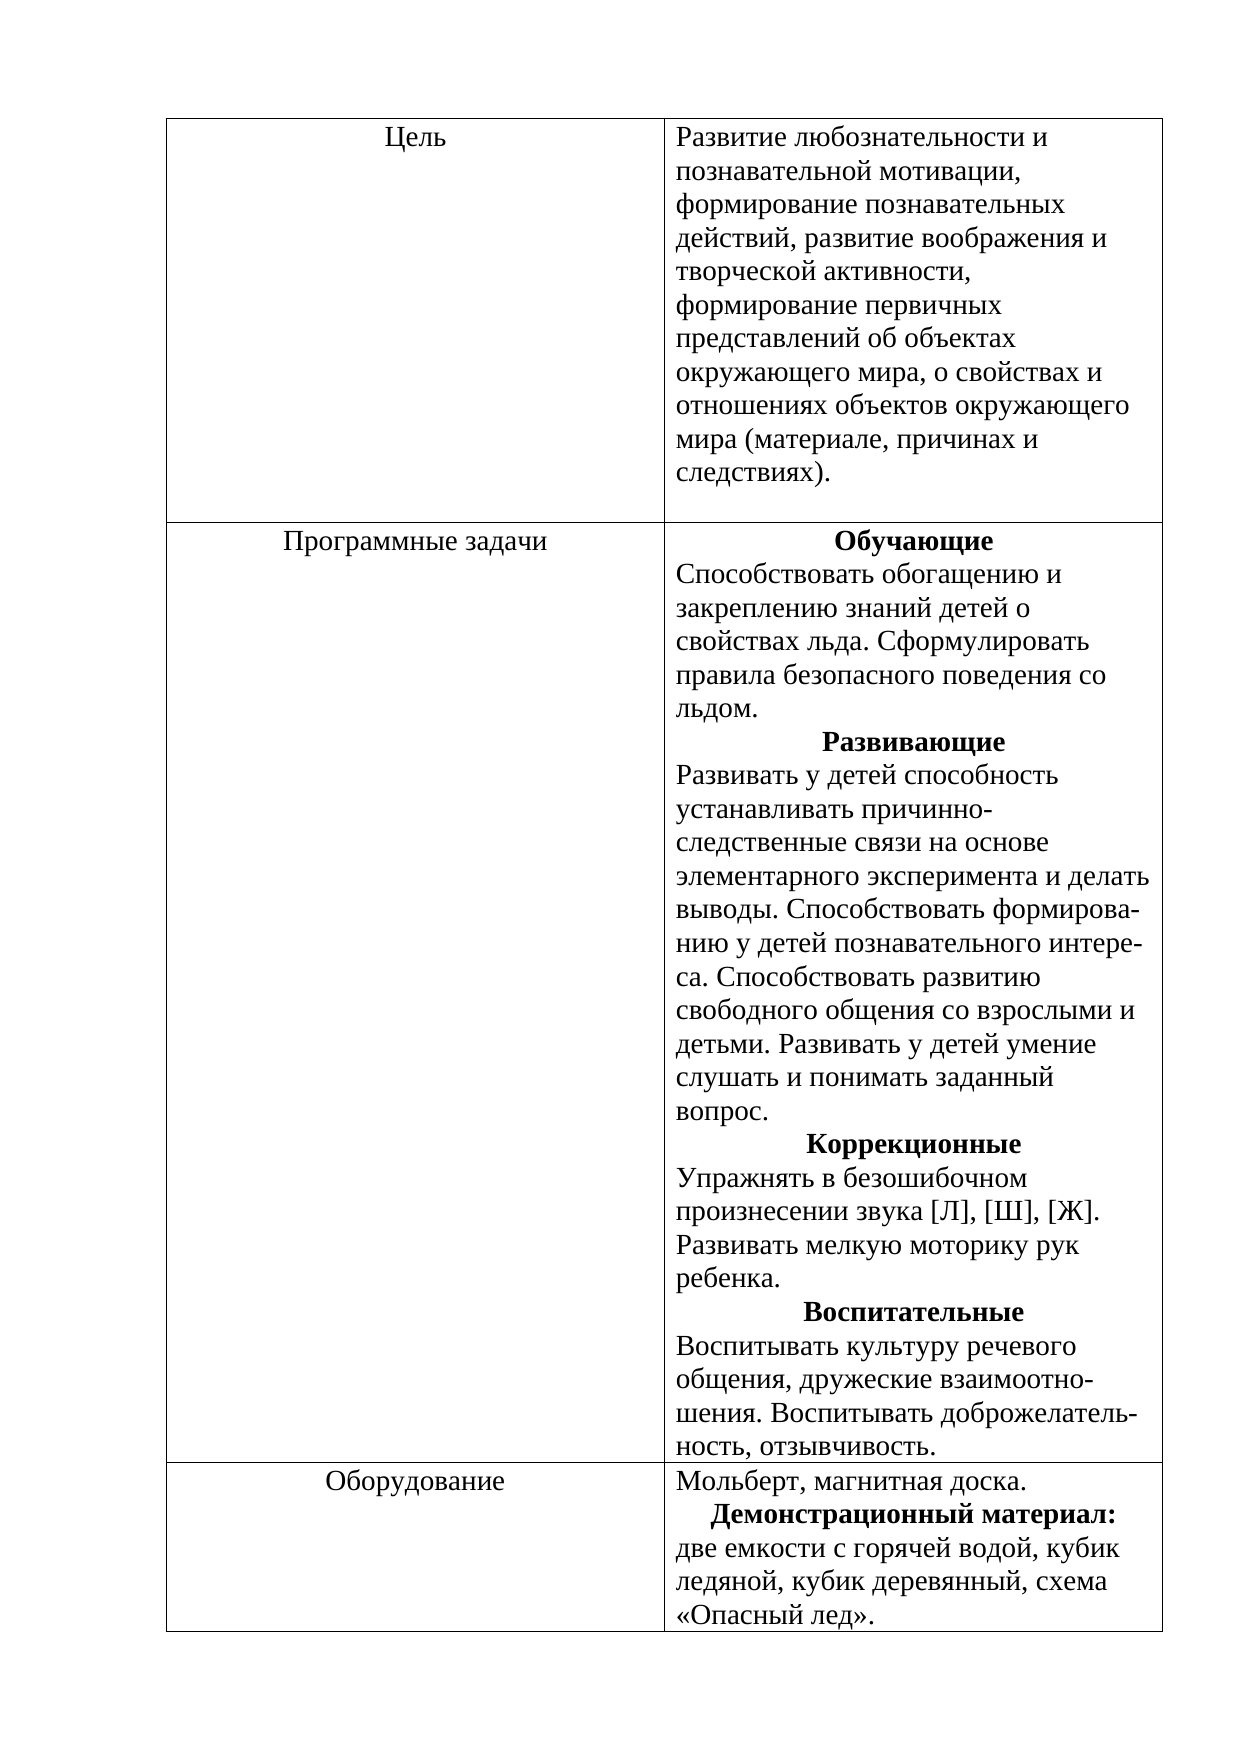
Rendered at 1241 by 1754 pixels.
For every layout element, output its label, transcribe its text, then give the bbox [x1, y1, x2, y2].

table_cell Мольберт, магнитная доска. Демонстрационный материал: две емкости с горячей водой, кубик ледяной, кубик деревянный, схема «Опасный лед». [665, 1463, 1162, 1631]
table_header Цель [167, 119, 664, 522]
table_cell Обучающие Способствовать обогащению и закреплению знаний детей о свойствах льда. Сформулировать правила безопасного поведения со льдом. Развивающие Развивать у детей способность устанавливать причинно-следственные связи на основе элементарного эксперимента и делать выводы. Способствовать формирова-нию у детей познавательного интере-са. Способствовать развитию свободного общения со взрослыми и детьми. Развивать у детей умение слушать и понимать заданный вопрос. Коррекционные Упражнять в безошибочном произнесении звука [Л], [Ш], [Ж]. Развивать мелкую моторику рук ребенка. Воспитательные Воспитывать культуру речевого общения, дружеские взаимоотно-шения. Воспитывать доброжелатель-ность, отзывчивость. [665, 523, 1162, 1462]
table_header Развитие любознательности и познавательной мотивации, формирование познавательных действий, развитие воображения и творческой активности, формирование первичных представлений об объектах окружающего мира, о свойствах и отношениях объектов окружающего мира (материале, причинах и следствиях). [665, 119, 1162, 522]
table_cell Оборудование [167, 1463, 664, 1631]
table_cell Программные задачи [167, 523, 664, 1462]
